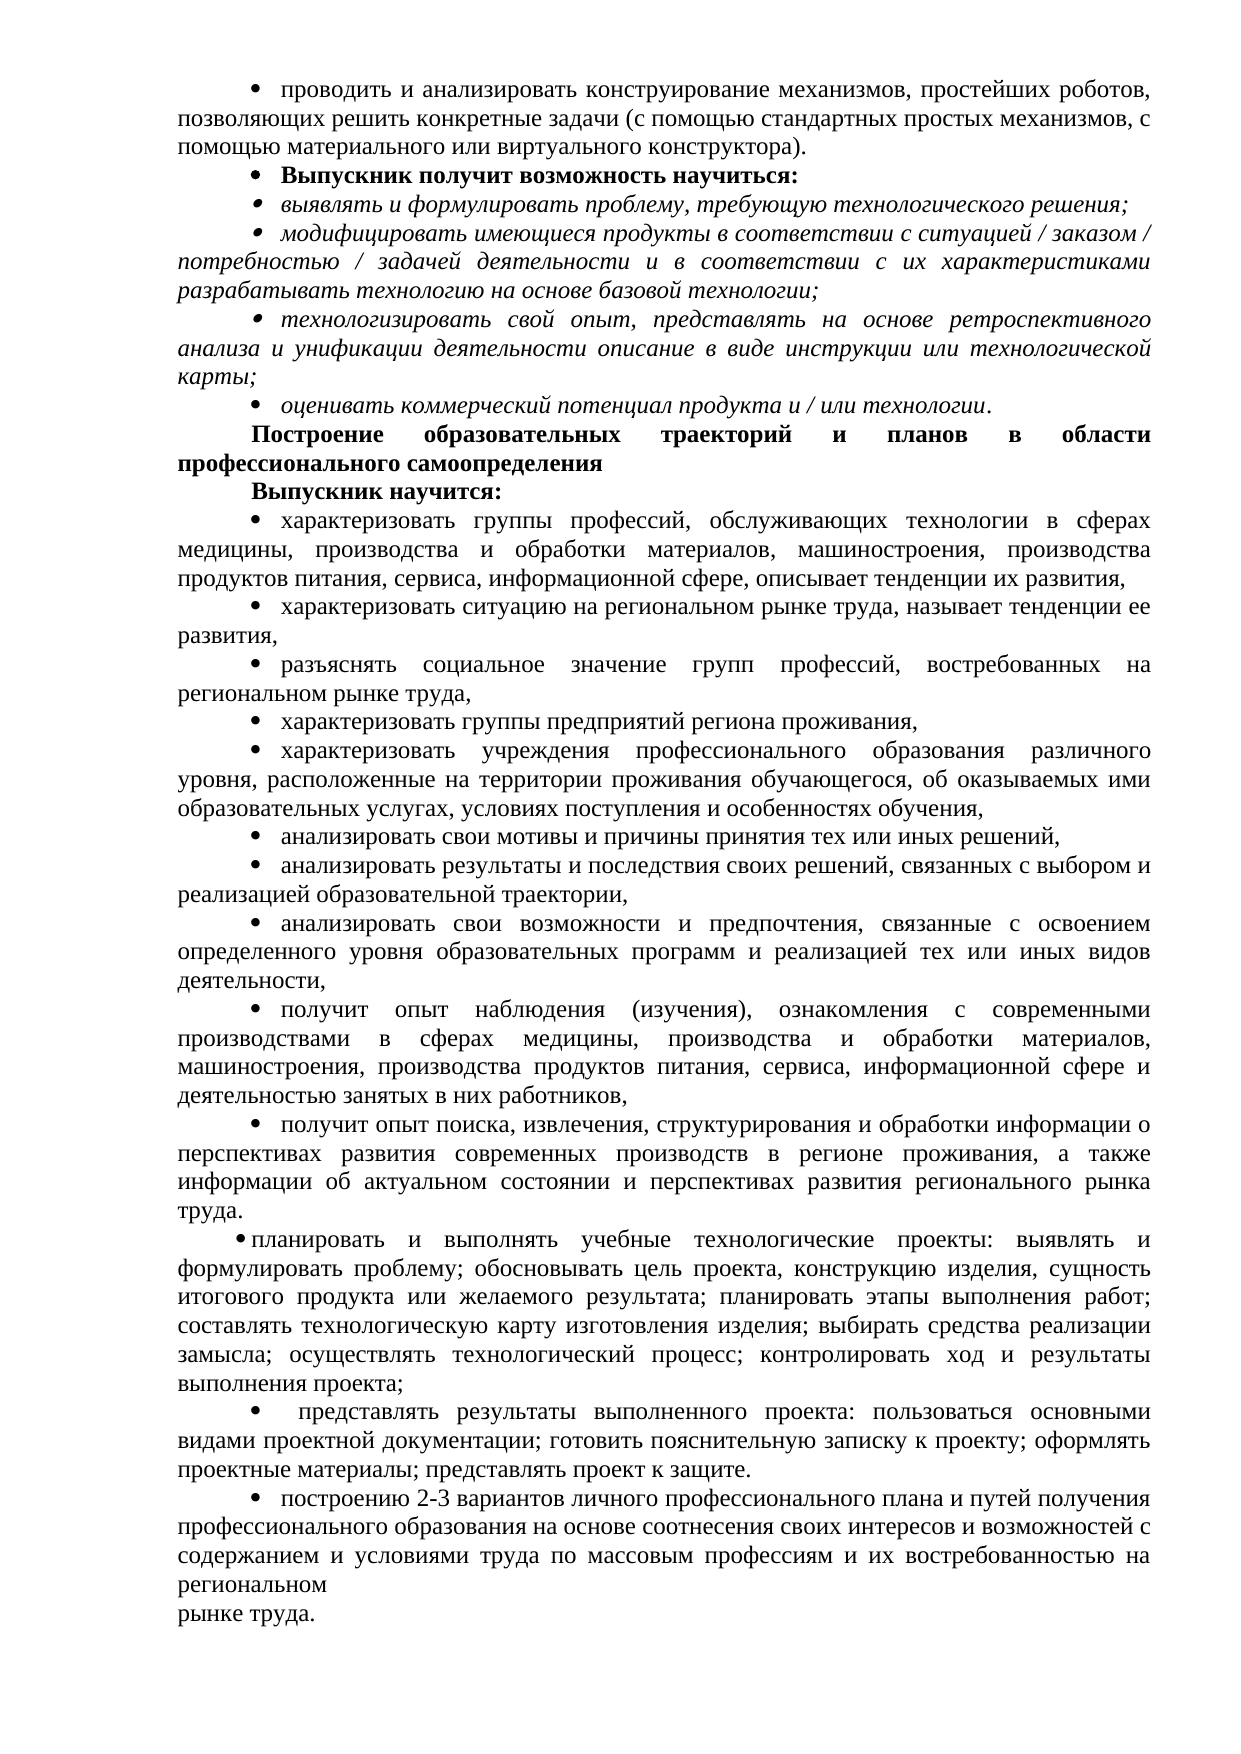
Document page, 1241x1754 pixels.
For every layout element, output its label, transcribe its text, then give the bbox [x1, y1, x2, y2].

list анализировать результаты и последствия своих решений, связанных с выбором и реализацией образовательной траектории, [177, 850, 1152, 908]
list характеризовать группы предприятий региона проживания, [177, 706, 1152, 735]
list представлять результаты выполненного проекта: пользоваться основными видами проектной документации; готовить пояснительную записку к проекту; оформлять проектные материалы; представлять проект к защите. [177, 1396, 1152, 1483]
list характеризовать учреждения профессионального образования различного уровня, расположенные на территории проживания обучающегося, об оказываемых ими образовательных услугах, условиях поступления и особенностях обучения, [177, 735, 1152, 821]
list характеризовать ситуацию на региональном рынке труда, называет тенденции ее развития, [177, 591, 1152, 649]
list оценивать коммерческий потенциал продукта и / или технологии. [177, 390, 1152, 419]
list характеризовать группы профессий, обслуживающих технологии в сферах медицины, производства и обработки материалов, машиностроения, производства продуктов питания, сервиса, информационной сфере, описывает тенденции их развития, [177, 505, 1152, 591]
list выявлять и формулировать проблему, требующую технологического решения; [177, 189, 1152, 218]
list Выпускник получит возможность научиться: [177, 160, 1152, 189]
text Выпускник научится: [177, 476, 1152, 505]
list построению 2-3 вариантов личного профессионального плана и путей получения профессионального образования на основе соотнесения своих интересов и возможностей с содержанием и условиями труда по массовым профессиям и их востребованностью на региональном [177, 1483, 1152, 1598]
list проводить и анализировать конструирование механизмов, простейших роботов, позволяющих решить конкретные задачи (с помощью стандартных простых механизмов, с помощью материального или виртуального конструктора). [177, 74, 1152, 160]
text Построение образовательных траекторий и планов в области профессионального самоопределения [177, 419, 1152, 476]
list технологизировать свой опыт, представлять на основе ретроспективного анализа и унификации деятельности описание в виде инструкции или технологической карты; [177, 304, 1152, 390]
list планировать и выполнять учебные технологические проекты: выявлять и формулировать проблему; обосновывать цель проекта, конструкцию изделия, сущность итогового продукта или желаемого результата; планировать этапы выполнения работ; составлять технологическую карту изготовления изделия; выбирать средства реализации замысла; осуществлять технологический процесс; контролировать ход и результаты выполнения проекта; [177, 1224, 1152, 1396]
list получит опыт поиска, извлечения, структурирования и обработки информации о перспективах развития современных производств в регионе проживания, а также информации об актуальном состоянии и перспективах развития регионального рынка труда. [177, 1109, 1152, 1224]
text рынке труда. [177, 1598, 1152, 1626]
list разъяснять социальное значение групп профессий, востребованных на региональном рынке труда, [177, 649, 1152, 706]
list модифицировать имеющиеся продукты в соответствии с ситуацией / заказом / потребностью / задачей деятельности и в соответствии с их характеристиками разрабатывать технологию на основе базовой технологии; [177, 218, 1152, 304]
list анализировать свои возможности и предпочтения, связанные с освоением определенного уровня образовательных программ и реализацией тех или иных видов деятельности, [177, 908, 1152, 994]
list получит опыт наблюдения (изучения), ознакомления с современными производствами в сферах медицины, производства и обработки материалов, машиностроения, производства продуктов питания, сервиса, информационной сфере и деятельностью занятых в них работников, [177, 994, 1152, 1109]
list анализировать свои мотивы и причины принятия тех или иных решений, [177, 821, 1152, 850]
